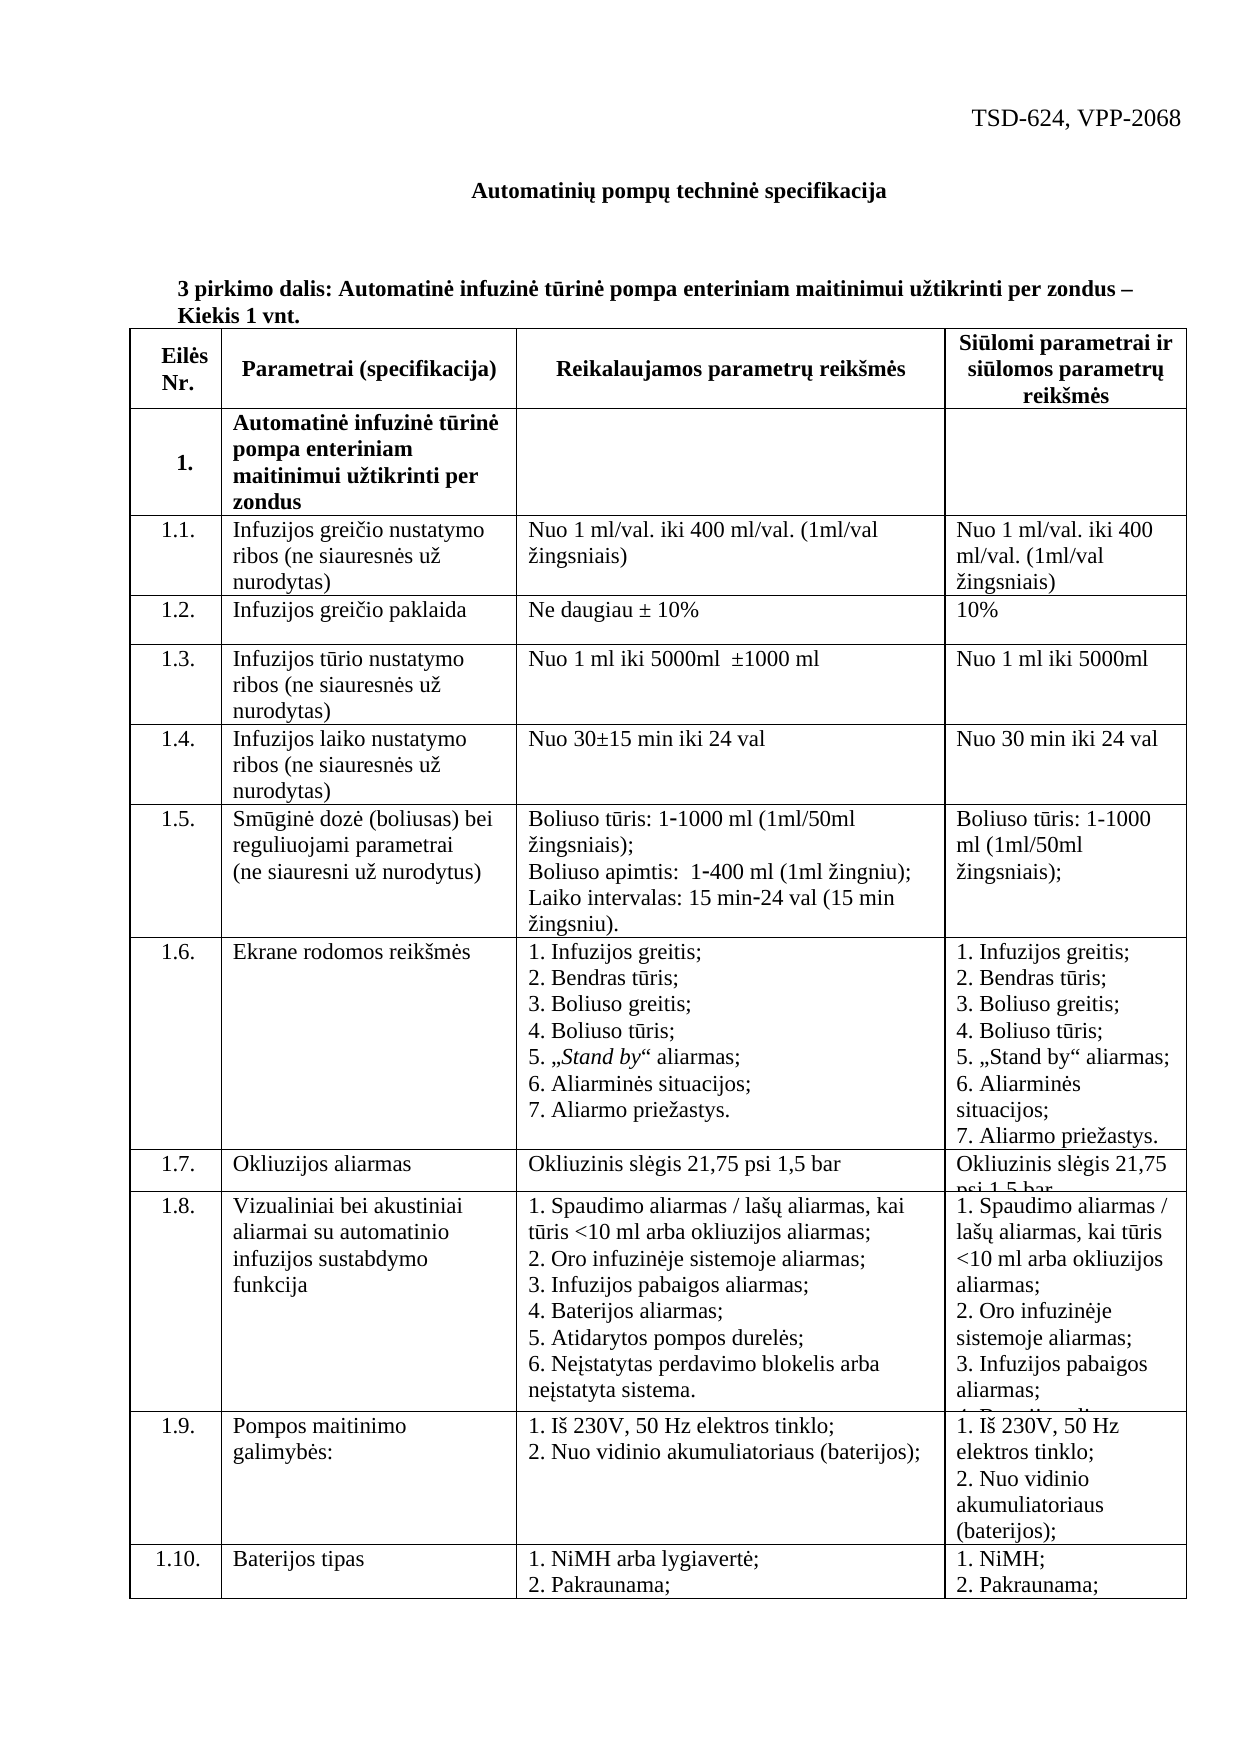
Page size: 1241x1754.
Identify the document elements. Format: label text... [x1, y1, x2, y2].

table_cell Automatinė infuzinė tūrinė pompa enteriniam maitinimui užtikrinti per zondus [222, 409, 516, 514]
table_cell 1. NiMH arba lygiavertė; 2. Pakraunama; [517, 1545, 944, 1597]
table_cell Okliuzinis slėgis 21,75 psi 1,5 bar [517, 1150, 944, 1191]
table_cell 1.5. [131, 805, 221, 937]
table_cell Ekrane rodomos reikšmės [222, 938, 516, 1149]
text Automatinių pompų techninė specifikacija [177, 177, 1181, 204]
table_cell Baterijos tipas [222, 1545, 516, 1597]
text 3 pirkimo dalis: Automatinė infuzinė tūrinė pompa enteriniam maitinimui užtikrinti per zondus – Kiekis 1 vnt. [177, 275, 1181, 328]
table_cell [946, 409, 1186, 514]
table_cell Nuo 30 min iki 24 val [946, 725, 1186, 804]
table_cell 1.3. [131, 645, 221, 724]
table_cell 1. Iš 230V, 50 Hz elektros tinklo; 2. Nuo vidinio akumuliatoriaus (baterijos); [517, 1412, 944, 1544]
table_cell Infuzijos greičio nustatymo ribos (ne siauresnės už nurodytas) [222, 516, 516, 595]
table_cell 1.9. [131, 1412, 221, 1544]
table_cell 1. Spaudimo aliarmas / lašų aliarmas, kai tūris <10 ml arba okliuzijos aliarmas; 2. Oro infuzinėje sistemoje aliarmas; 3. Infuzijos pabaigos aliarmas; 4. Baterijos aliarmas; 5. Atidarytos pompos durelės; 6. Neįstatytas perdavimo blokelis arba neįstatyta sistema. [517, 1192, 944, 1411]
table_header Eilės Nr. [131, 329, 221, 408]
table_cell Smūginė dozė (boliusas) bei reguliuojami parametrai (ne siauresni už nurodytus) [222, 805, 516, 937]
table_cell 1. Infuzijos greitis; 2. Bendras tūris; 3. Boliuso greitis; 4. Boliuso tūris; 5. „Stand by“ aliarmas; 6. Aliarminės situacijos; 7. Aliarmo priežastys. [517, 938, 944, 1149]
table_cell 1. NiMH; 2. Pakraunama; [946, 1545, 1186, 1597]
table_cell 1.10. [131, 1545, 221, 1597]
table_cell Vizualiniai bei akustiniai aliarmai su automatinio infuzijos sustabdymo funkcija [222, 1192, 516, 1411]
table_cell Nuo 1 ml iki 5000ml [946, 645, 1186, 724]
table_cell Infuzijos laiko nustatymo ribos (ne siauresnės už nurodytas) [222, 725, 516, 804]
table_header Siūlomi parametrai ir siūlomos parametrų reikšmės [946, 329, 1186, 408]
table_cell Okliuzinis slėgis 21,75 psi 1,5 bar [946, 1150, 1186, 1191]
table_header Parametrai (specifikacija) [222, 329, 516, 408]
table_cell 10% [946, 596, 1186, 644]
table_cell 1.4. [131, 725, 221, 804]
table_cell Boliuso tūris: 11000 ml (1ml/50ml žingsniais); Boliuso apimtis: 1400 ml (1ml žingniu); Laiko intervalas: 15 min24 val (15 min žingsniu). [517, 805, 944, 937]
table_cell [517, 409, 944, 514]
table_cell Infuzijos greičio paklaida [222, 596, 516, 644]
table_cell Nuo 30±15 min iki 24 val [517, 725, 944, 804]
table_cell 1.2. [131, 596, 221, 644]
table_cell 1.1. [131, 516, 221, 595]
table_cell Nuo 1 ml/val. iki 400 ml/val. (1ml/val žingsniais) [517, 516, 944, 595]
table_cell Ne daugiau ± 10% [517, 596, 944, 644]
table_cell Infuzijos tūrio nustatymo ribos (ne siauresnės už nurodytas) [222, 645, 516, 724]
table_cell Nuo 1 ml iki 5000ml ±1000 ml [517, 645, 944, 724]
table_cell 1.6. [131, 938, 221, 1149]
table_cell Pompos maitinimo galimybės: [222, 1412, 516, 1544]
table_cell 1. Iš 230V, 50 Hz elektros tinklo; 2. Nuo vidinio akumuliatoriaus (baterijos); [946, 1412, 1186, 1544]
table_cell 1. Spaudimo aliarmas / lašų aliarmas, kai tūris <10 ml arba okliuzijos aliarmas; 2. Oro infuzinėje sistemoje aliarmas; 3. Infuzijos pabaigos aliarmas; 4. Baterijos aliarmas; 5. Atidarytos pompos durelės; 6. Neįstatytas perdavimo blokelis arba neįstatyta sistema. [946, 1192, 1186, 1411]
table_cell Nuo 1 ml/val. iki 400 ml/val. (1ml/val žingsniais) [946, 516, 1186, 595]
table_cell 1.7. [131, 1150, 221, 1191]
table_cell Okliuzijos aliarmas [222, 1150, 516, 1191]
table_cell 1. [131, 409, 221, 514]
table_cell Boliuso tūris: 1-1000 ml (1ml/50ml žingsniais); [946, 805, 1186, 937]
text TSD-624, VPP-2068 [177, 103, 1181, 132]
table_header Reikalaujamos parametrų reikšmės [517, 329, 944, 408]
table_cell 1.8. [131, 1192, 221, 1411]
table_cell 1. Infuzijos greitis; 2. Bendras tūris; 3. Boliuso greitis; 4. Boliuso tūris; 5. „Stand by“ aliarmas; 6. Aliarminės situacijos; 7. Aliarmo priežastys. [946, 938, 1186, 1149]
